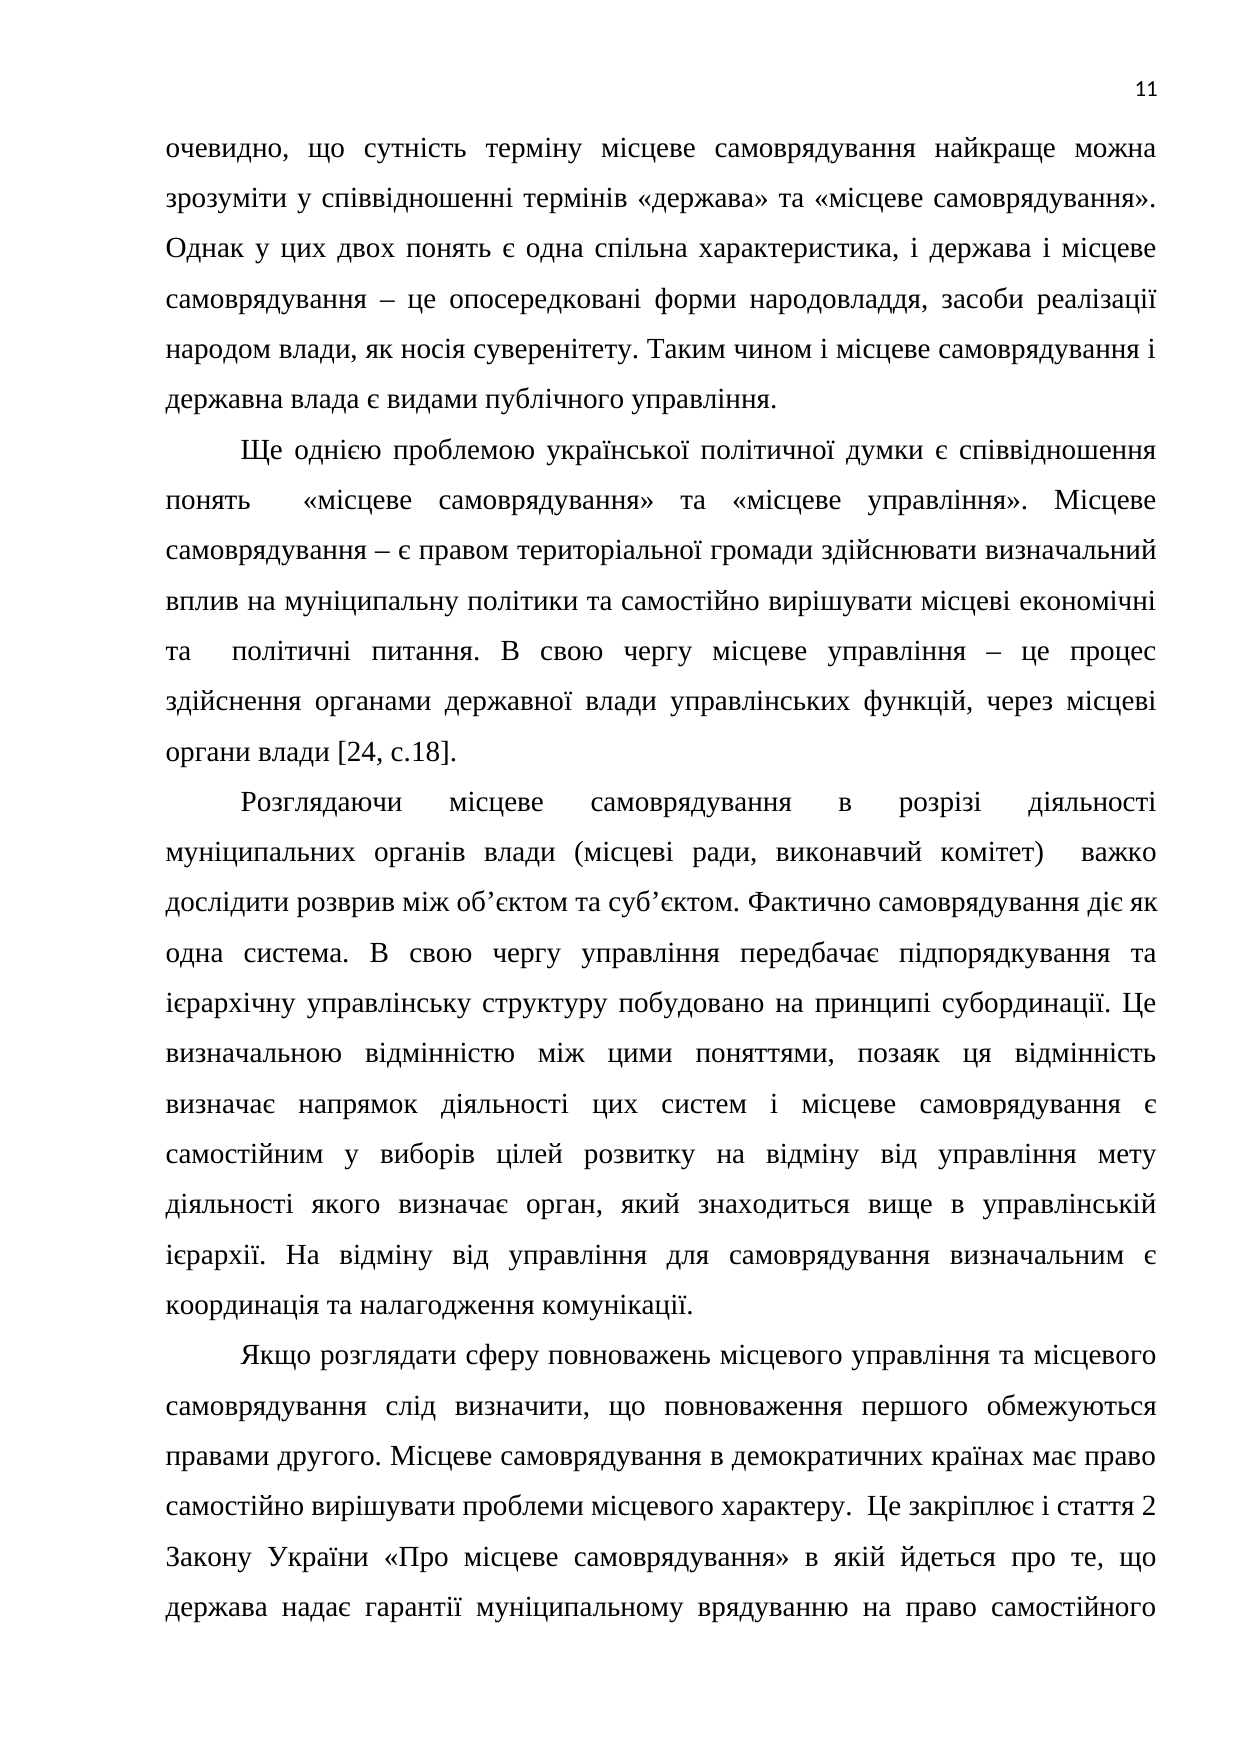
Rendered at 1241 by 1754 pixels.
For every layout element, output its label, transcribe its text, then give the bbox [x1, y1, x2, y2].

text Розглядаючи місцеве самоврядування в розрізі діяльності муніципальних органів влади (місцеві ради, виконавчий комітет) важко дослідити розврив мiж об’єктом та суб’єктом. Фактично самоврядування діє як одна система. В свою чергу управління передбачає підпорядкування та ієрархічну управлінську структуру побудовано на принципі субординації. Це визначальною відмінністю між цими поняттями, позаяк ця відмінність визначає напрямок діяльності цих систем і місцеве самоврядування є самостійним у виборів цілей розвитку на відміну від управління мету діяльності якого визначає орган, який знаходиться вище в управлінській ієрархії. На відміну від управління для самоврядування визначальним є координація та налагодження комунікації. [165, 784, 1157, 1321]
text Ще однією проблемою української політичної думки є співвідношення понять «місцеве самоврядування» та «місцеве управління». Місцеве самоврядування – є правом територіальної громади здійснювати визначальний вплив на муніципальну політики та самостійно вирішувати місцеві економічні та політичні питання. В свою чергу місцеве управління – це процес здійснення органами державної влади управлінських функцій, через місцеві органи влади [24, с.18]. [165, 432, 1157, 767]
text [165, 130, 1157, 415]
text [165, 1337, 1157, 1622]
